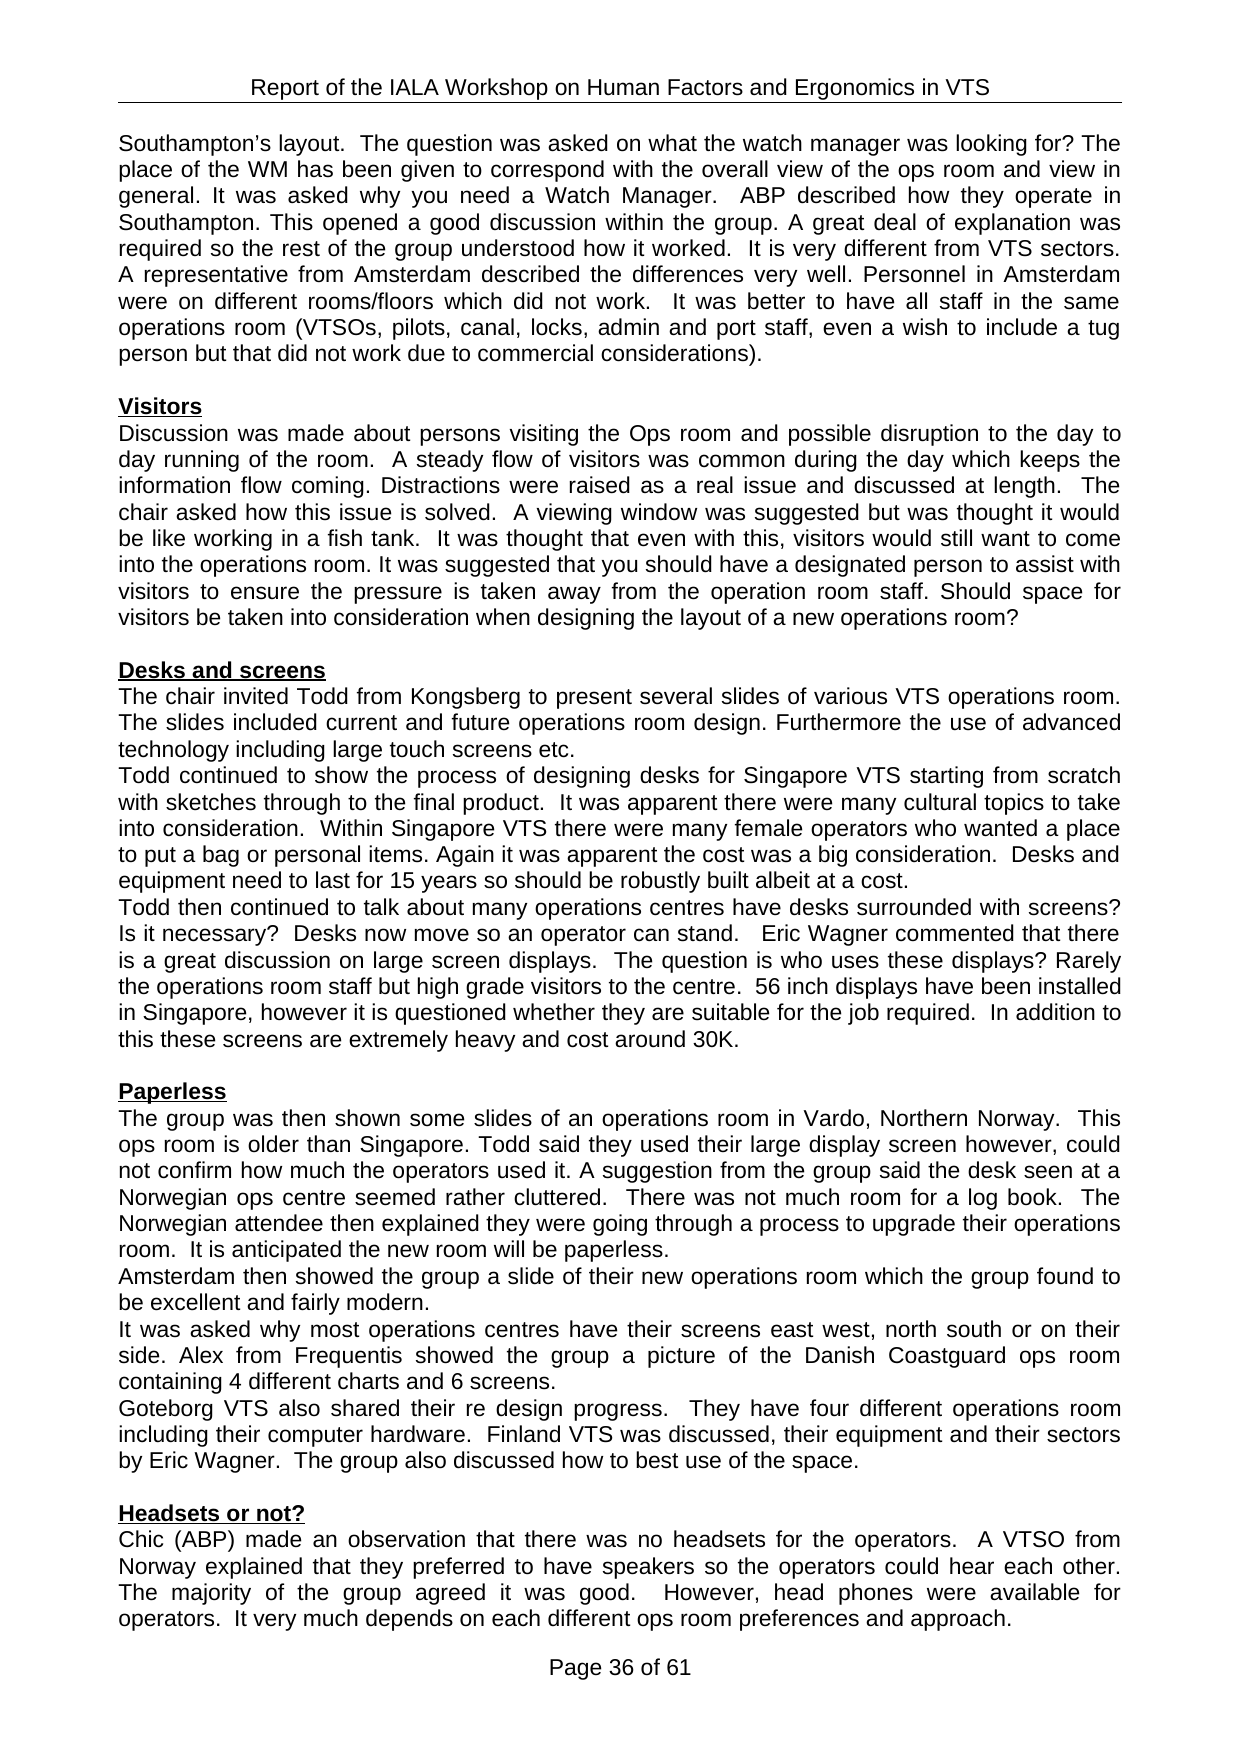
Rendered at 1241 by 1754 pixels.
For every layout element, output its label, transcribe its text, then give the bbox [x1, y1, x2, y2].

text Desks and screens [118, 657, 1122, 683]
text It was asked why most operations centres have their screens east west, north south or on their side. Alex from Frequentis showed the group a picture of the Danish Coastguard ops room containing 4 different charts and 6 screens. [118, 1316, 1122, 1394]
text Amsterdam then showed the group a slide of their new operations room which the group found to be excellent and fairly modern. [118, 1263, 1122, 1316]
text Todd then continued to talk about many operations centres have desks surrounded with screens? Is it necessary? Desks now move so an operator can stand. Eric Wagner commented that there is a great discussion on large screen displays. The question is who uses these displays? Rarely the operations room staff but high grade visitors to the centre. 56 inch displays have been installed in Singapore, however it is questioned whether they are suitable for the job required. In addition to this these screens are extremely heavy and cost around 30K. [118, 894, 1122, 1052]
text Paperless [118, 1078, 1122, 1105]
text Goteborg VTS also shared their re design progress. They have four different operations room including their computer hardware. Finland VTS was discussed, their equipment and their sectors by Eric Wagner. The group also discussed how to best use of the space. [118, 1394, 1122, 1474]
text Headsets or not? [118, 1500, 1122, 1526]
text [118, 129, 1122, 367]
text The group was then shown some slides of an operations room in Vardo, Northern Norway. This ops room is older than Singapore. Todd said they used their large display screen however, could not confirm how much the operators used it. A suggestion from the group said the desk seen at a Norwegian ops centre seemed rather cluttered. There was not much room for a log book. The Norwegian attendee then explained they were going through a process to upgrade their operations room. It is anticipated the new room will be paperless. [118, 1105, 1122, 1263]
text Discussion was made about persons visiting the Ops room and possible disruption to the day to day running of the room. A steady flow of visitors was common during the day which keeps the information flow coming. Distractions were raised as a real issue and discussed at length. The chair asked how this issue is solved. A viewing window was suggested but was thought it would be like working in a fish tank. It was thought that even with this, visitors would still want to come into the operations room. It was suggested that you should have a designated person to assist with visitors to ensure the pressure is taken away from the operation room staff. Should space for visitors be taken into consideration when designing the layout of a new operations room? [118, 419, 1122, 630]
text Chic (ABP) made an observation that there was no headsets for the operators. A VTSO from Norway explained that they preferred to have speakers so the operators could hear each other. The majority of the group agreed it was good. However, head phones were available for operators. It very much depends on each different ops room preferences and approach. [118, 1526, 1122, 1632]
text Visitors [118, 393, 1122, 419]
text Todd continued to show the process of designing desks for Singapore VTS starting from scratch with sketches through to the final product. It was apparent there were many cultural topics to take into consideration. Within Singapore VTS there were many female operators who wanted a place to put a bag or personal items. Again it was apparent the cost was a big consideration. Desks and equipment need to last for 15 years so should be robustly built albeit at a cost. [118, 762, 1122, 894]
text The chair invited Todd from Kongsberg to present several slides of various VTS operations room. The slides included current and future operations room design. Furthermore the use of advanced technology including large touch screens etc. [118, 683, 1122, 762]
